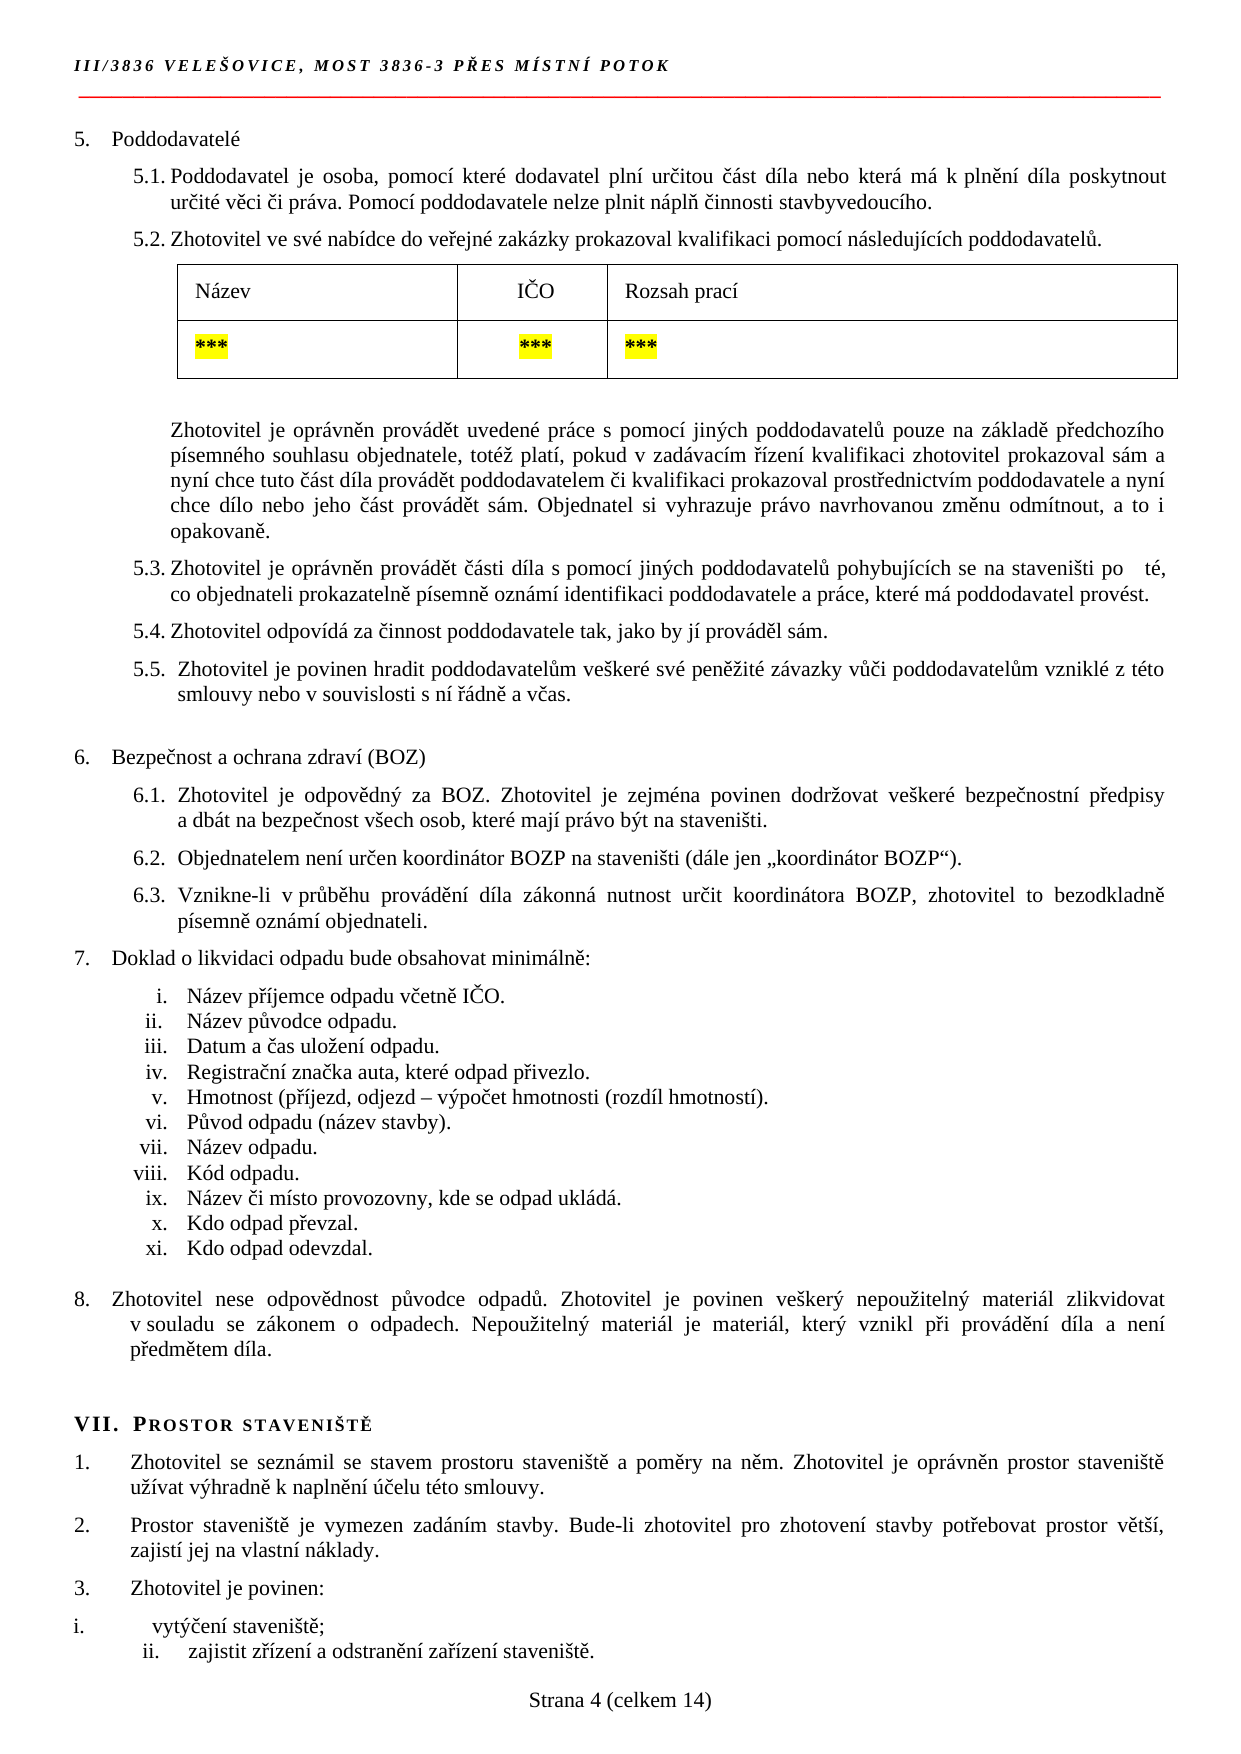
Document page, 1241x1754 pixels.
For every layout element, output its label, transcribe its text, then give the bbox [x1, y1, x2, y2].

list Zhotovitel je povinen hradit poddodavatelům veškeré své peněžité závazky vůči poddodavatelům vzniklé z této smlouvy nebo v souvislosti s ní řádně a včas. [133, 656, 1166, 706]
list Kód odpadu. [168, 1159, 1166, 1185]
list Zhotovitel odpovídá za činnost poddodavatele tak, jako by jí prováděl sám. [133, 618, 1166, 643]
list Kdo odpad převzal. [168, 1210, 1166, 1235]
table_header Rozsah prací [608, 265, 1177, 320]
list Název příjemce odpadu včetně IČO. [168, 983, 1166, 1008]
list Objednatelem není určen koordinátor BOZP na staveništi (dále jen „koordinátor BOZP“). [133, 845, 1166, 870]
list Zhotovitel je oprávněn provádět části díla s pomocí jiných poddodavatelů pohybujících se na staveništi po té, co objednateli prokazatelně písemně oznámí identifikaci poddodavatele a práce, které má poddodavatel provést. [133, 555, 1166, 606]
list Hmotnost (příjezd, odjezd – výpočet hmotnosti (rozdíl hmotností). [168, 1084, 1166, 1109]
list Zhotovitel je oprávněn provádět uvedené práce s pomocí jiných poddodavatelů pouze na základě předchozího písemného souhlasu objednatele, totéž platí, pokud v zadávacím řízení kvalifikaci zhotovitel prokazoval sám a nyní chce tuto část díla provádět poddodavatelem či kvalifikaci prokazoval prostřednictvím poddodavatele a nyní chce dílo nebo jeho část provádět sám. Objednatel si vyhrazuje právo navrhovanou změnu odmítnout, a to i opakovaně. [170, 417, 1166, 543]
list Původ odpadu (název stavby). [168, 1109, 1166, 1134]
list Název původce odpadu. [162, 1008, 1166, 1033]
list Zhotovitel nese odpovědnost původce odpadů. Zhotovitel je povinen veškerý nepoužitelný materiál zlikvidovat v souladu se zákonem o odpadech. Nepoužitelný materiál je materiál, který vznikl při provádění díla a není předmětem díla. [74, 1286, 1166, 1361]
table_header IČO [458, 265, 607, 320]
list Prostor staveniště [74, 1411, 1166, 1437]
list Poddodavatel je osoba, pomocí které dodavatel plní určitou část díla nebo která má k plnění díla poskytnout určité věci či práva. Pomocí poddodavatele nelze plnit náplň činnosti stavbyvedoucího. [133, 163, 1166, 214]
list Zhotovitel je odpovědný za BOZ. Zhotovitel je zejména povinen dodržovat veškeré bezpečnostní předpisy a dbát na bezpečnost všech osob, které mají právo být na staveništi. [133, 782, 1166, 832]
list Název či místo provozovny, kde se odpad ukládá. [168, 1185, 1166, 1210]
list Vznikne-li v průběhu provádění díla zákonná nutnost určit koordinátora BOZP, zhotovitel to bezodkladně písemně oznámí objednateli. [133, 882, 1166, 933]
list Poddodavatelé [74, 126, 1166, 151]
list Datum a čas uložení odpadu. [168, 1033, 1166, 1059]
list Zhotovitel ve své nabídce do veřejné zakázky prokazoval kvalifikaci pomocí následujících poddodavatelů. [133, 226, 1166, 252]
table_cell *** [608, 321, 1177, 378]
list Bezpečnost a ochrana zdraví (BOZ) [74, 744, 1166, 769]
list Kdo odpad odevzdal. [168, 1235, 1166, 1260]
list Doklad o likvidaci odpadu bude obsahovat minimálně: [74, 945, 1166, 971]
list Zhotovitel se seznámil se stavem prostoru staveniště a poměry na něm. Zhotovitel je oprávněn prostor staveniště užívat výhradně k naplnění účelu této smlouvy. [74, 1449, 1166, 1499]
list Název odpadu. [168, 1134, 1166, 1159]
list Zhotovitel je povinen: [74, 1575, 1166, 1600]
list Prostor staveniště je vymezen zadáním stavby. Bude-li zhotovitel pro zhotovení stavby potřebovat prostor větší, zajistí jej na vlastní náklady. [74, 1512, 1166, 1562]
list Registrační značka auta, které odpad přivezlo. [168, 1059, 1166, 1084]
list zajistit zřízení a odstranění zařízení staveniště. [149, 1638, 1166, 1663]
table_cell *** [178, 321, 457, 378]
table_cell *** [458, 321, 607, 378]
list vytýčení staveniště; [74, 1613, 1166, 1638]
table_header Název [178, 265, 457, 320]
